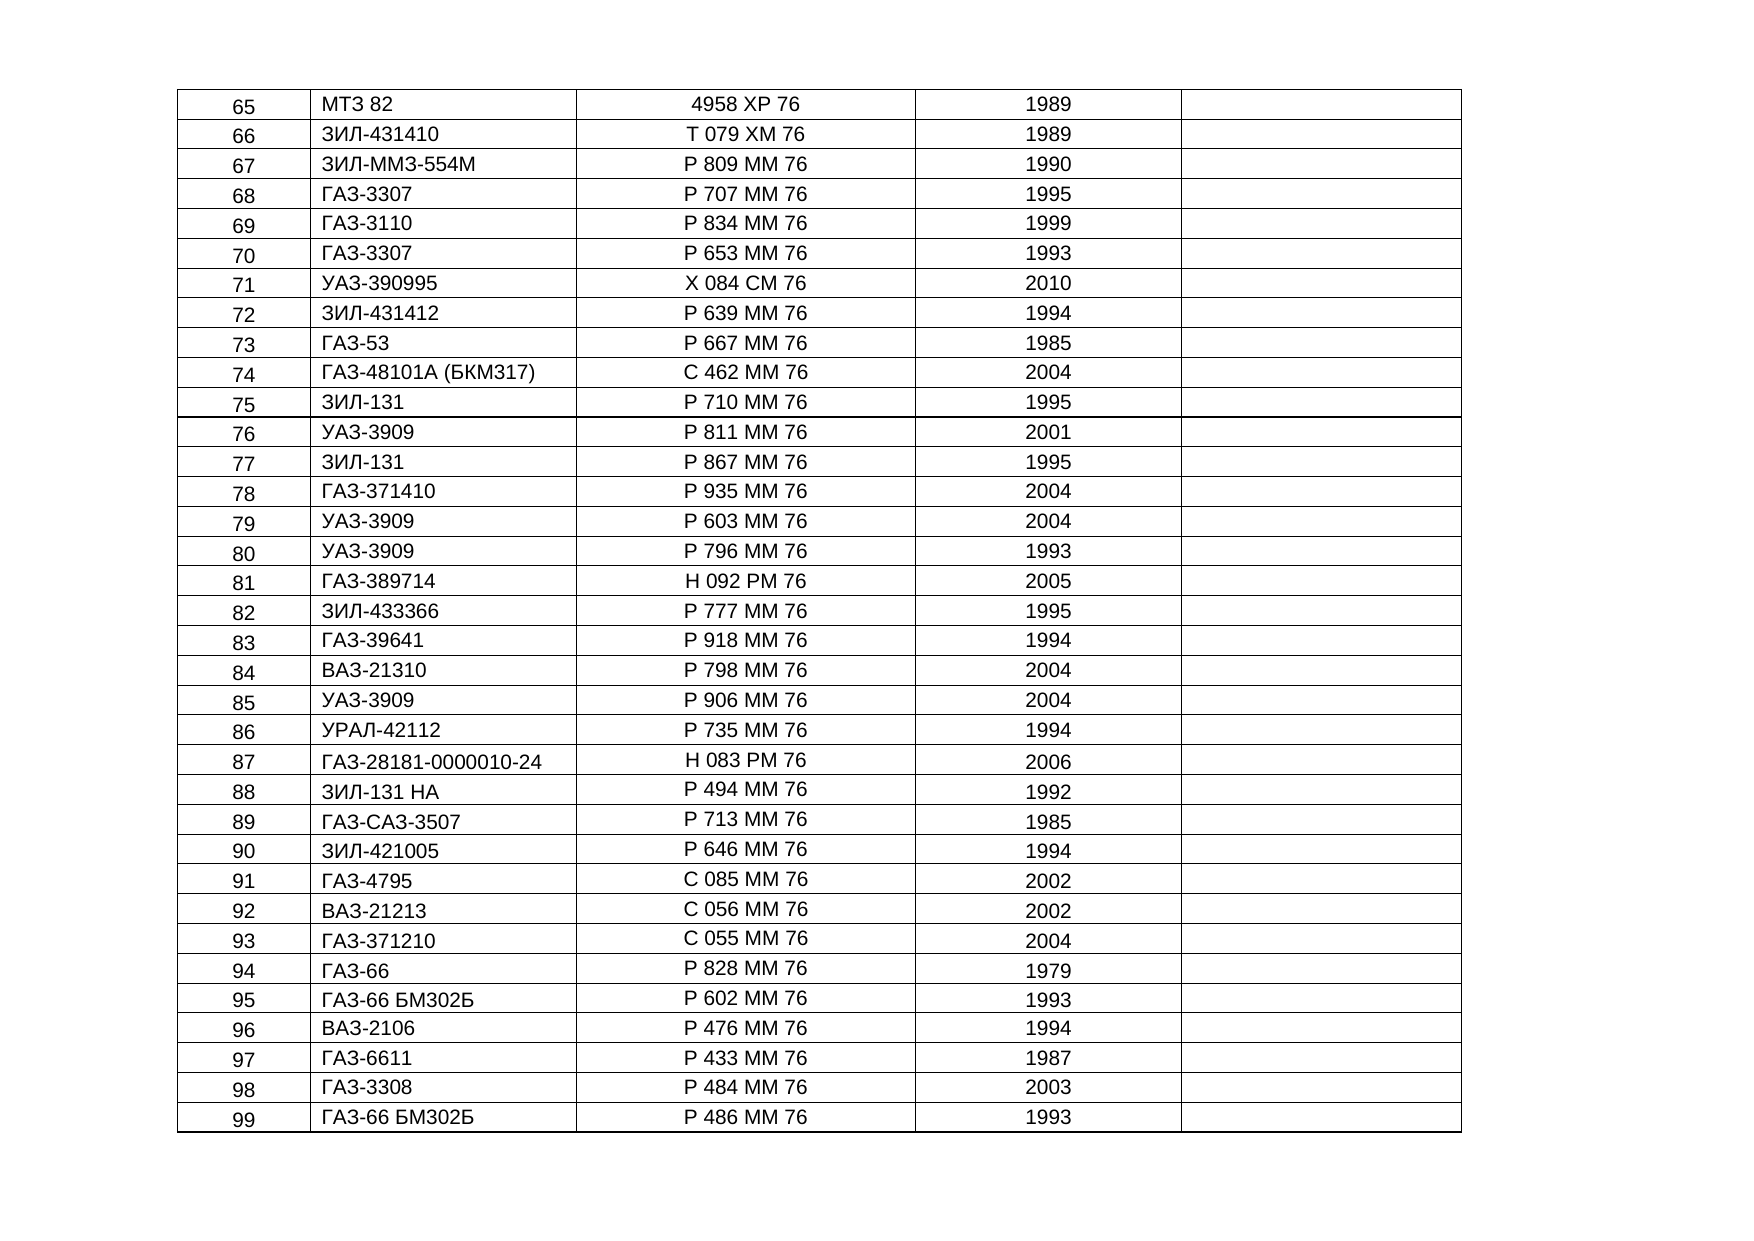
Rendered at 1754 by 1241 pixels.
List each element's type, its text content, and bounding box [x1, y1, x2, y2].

table_cell [1182, 269, 1461, 297]
table_cell Р 603 ММ 76 [577, 507, 915, 536]
table_cell ВАЗ-21310 [311, 656, 576, 684]
table_cell ЗИЛ-431410 [311, 120, 576, 148]
table_cell 81 [178, 566, 310, 595]
table_cell 89 [178, 805, 310, 833]
table_cell 65 [178, 90, 310, 118]
table_cell ГАЗ-4795 [311, 864, 576, 893]
table_cell 1994 [916, 1013, 1181, 1042]
table_cell [1182, 418, 1461, 446]
table_cell [1182, 745, 1461, 774]
table_cell 85 [178, 686, 310, 714]
table_cell Р 707 ММ 76 [577, 179, 915, 208]
table_cell ЗИЛ-131 [311, 388, 576, 416]
table_cell [1182, 328, 1461, 357]
table_cell Т 079 ХМ 76 [577, 120, 915, 148]
table_cell ГАЗ-371210 [311, 924, 576, 953]
table_cell Р 796 ММ 76 [577, 537, 915, 565]
table_cell 1993 [916, 1103, 1181, 1131]
table_cell 66 [178, 120, 310, 148]
table_cell Р 476 ММ 76 [577, 1013, 915, 1042]
table_cell [1182, 90, 1461, 118]
table_cell 99 [178, 1103, 310, 1131]
table_cell ГАЗ-66 [311, 954, 576, 982]
table_cell 71 [178, 269, 310, 297]
table_cell Р 809 ММ 76 [577, 149, 915, 178]
table_cell 1993 [916, 537, 1181, 565]
table_cell ГАЗ-48101А (БКМ317) [311, 358, 576, 387]
table_cell С 462 ММ 76 [577, 358, 915, 387]
table_cell ЗИЛ-ММЗ-554М [311, 149, 576, 178]
table_cell 1989 [916, 120, 1181, 148]
table_cell 84 [178, 656, 310, 684]
table_cell 88 [178, 775, 310, 804]
table_cell [1182, 894, 1461, 923]
table_cell [1182, 1013, 1461, 1042]
table_cell 2006 [916, 745, 1181, 774]
table_cell Р 646 ММ 76 [577, 835, 915, 863]
table_cell Р 713 ММ 76 [577, 805, 915, 833]
table_cell Р 602 ММ 76 [577, 984, 915, 1012]
table_cell Р 667 ММ 76 [577, 328, 915, 357]
table_cell Н 083 РМ 76 [577, 745, 915, 774]
table_cell ГАЗ-39641 [311, 626, 576, 655]
table_cell [1182, 954, 1461, 982]
table_cell [1182, 1043, 1461, 1072]
table_cell [1182, 179, 1461, 208]
table_cell ЗИЛ-433366 [311, 596, 576, 625]
table_cell 2002 [916, 864, 1181, 893]
table_cell Р 906 ММ 76 [577, 686, 915, 714]
table_cell 87 [178, 745, 310, 774]
table_cell ГАЗ-371410 [311, 477, 576, 506]
table_cell Р 494 ММ 76 [577, 775, 915, 804]
table_cell 74 [178, 358, 310, 387]
table_cell Р 710 ММ 76 [577, 388, 915, 416]
table_cell [1182, 626, 1461, 655]
table_cell [1182, 298, 1461, 327]
table_cell [1182, 358, 1461, 387]
table_cell 69 [178, 209, 310, 238]
table_cell 67 [178, 149, 310, 178]
table_cell УАЗ-3909 [311, 537, 576, 565]
table_cell [1182, 1073, 1461, 1102]
table_cell Р 798 ММ 76 [577, 656, 915, 684]
table_cell 1993 [916, 984, 1181, 1012]
table_cell ГАЗ-66 БМ302Б [311, 1103, 576, 1131]
table_cell Р 811 ММ 76 [577, 418, 915, 446]
table_cell 2002 [916, 894, 1181, 923]
table_cell Р 867 ММ 76 [577, 447, 915, 476]
table_cell 2004 [916, 358, 1181, 387]
table_cell 76 [178, 418, 310, 446]
table_cell [1182, 1103, 1461, 1131]
table_cell 2005 [916, 566, 1181, 595]
table_cell [1182, 715, 1461, 744]
table_cell 2004 [916, 924, 1181, 953]
table_cell Р 639 ММ 76 [577, 298, 915, 327]
table_cell 98 [178, 1073, 310, 1102]
table_cell ГАЗ-3307 [311, 179, 576, 208]
table_cell 1994 [916, 298, 1181, 327]
table_cell 75 [178, 388, 310, 416]
table_cell [1182, 805, 1461, 833]
table_cell Р 834 ММ 76 [577, 209, 915, 238]
table_cell 1994 [916, 626, 1181, 655]
table_cell 1995 [916, 447, 1181, 476]
table_cell Р 433 ММ 76 [577, 1043, 915, 1072]
table_cell 72 [178, 298, 310, 327]
table_cell 94 [178, 954, 310, 982]
table_cell [1182, 537, 1461, 565]
table_cell 1985 [916, 805, 1181, 833]
table_cell 83 [178, 626, 310, 655]
table_cell УРАЛ-42112 [311, 715, 576, 744]
table_cell [1182, 686, 1461, 714]
table_cell 92 [178, 894, 310, 923]
table_cell 1987 [916, 1043, 1181, 1072]
table_cell 2010 [916, 269, 1181, 297]
table_cell ГАЗ-389714 [311, 566, 576, 595]
table_cell 1994 [916, 715, 1181, 744]
table_cell [1182, 775, 1461, 804]
table_cell [1182, 984, 1461, 1012]
table_cell 1999 [916, 209, 1181, 238]
table_cell 79 [178, 507, 310, 536]
table_cell 1992 [916, 775, 1181, 804]
table_cell 1994 [916, 835, 1181, 863]
table_cell 1995 [916, 179, 1181, 208]
table_cell 77 [178, 447, 310, 476]
table_cell 1990 [916, 149, 1181, 178]
table_cell 95 [178, 984, 310, 1012]
table_cell ЗИЛ-131 НА [311, 775, 576, 804]
table_cell 91 [178, 864, 310, 893]
table_cell [1182, 924, 1461, 953]
table_cell [1182, 239, 1461, 267]
table_cell [1182, 835, 1461, 863]
table_cell 96 [178, 1013, 310, 1042]
table_cell МТЗ 82 [311, 90, 576, 118]
table_cell УАЗ-3909 [311, 507, 576, 536]
table_cell ГАЗ-3308 [311, 1073, 576, 1102]
table_cell С 085 ММ 76 [577, 864, 915, 893]
table_cell Х 084 СМ 76 [577, 269, 915, 297]
table_cell 1985 [916, 328, 1181, 357]
table_cell Р 653 ММ 76 [577, 239, 915, 267]
table_cell С 055 ММ 76 [577, 924, 915, 953]
table_cell 1989 [916, 90, 1181, 118]
table_cell С 056 ММ 76 [577, 894, 915, 923]
table_cell Р 735 ММ 76 [577, 715, 915, 744]
table_cell ЗИЛ-421005 [311, 835, 576, 863]
table_cell Н 092 РМ 76 [577, 566, 915, 595]
table_cell 1995 [916, 388, 1181, 416]
table_cell 86 [178, 715, 310, 744]
table_cell Р 935 ММ 76 [577, 477, 915, 506]
table_cell [1182, 120, 1461, 148]
table_cell Р 484 ММ 76 [577, 1073, 915, 1102]
table_cell 2004 [916, 477, 1181, 506]
table_cell [1182, 149, 1461, 178]
table_cell 68 [178, 179, 310, 208]
table_cell Р 918 ММ 76 [577, 626, 915, 655]
table_cell ГАЗ-6611 [311, 1043, 576, 1072]
table_cell 2004 [916, 507, 1181, 536]
table_cell 78 [178, 477, 310, 506]
table_cell 97 [178, 1043, 310, 1072]
table_cell ГАЗ-САЗ-3507 [311, 805, 576, 833]
table_cell [1182, 864, 1461, 893]
table_cell 2003 [916, 1073, 1181, 1102]
table_cell ГАЗ-28181-0000010-24 [311, 745, 576, 774]
table_cell Р 777 ММ 76 [577, 596, 915, 625]
table_cell [1182, 447, 1461, 476]
table_cell 1979 [916, 954, 1181, 982]
table_cell 73 [178, 328, 310, 357]
table_cell 90 [178, 835, 310, 863]
table_cell 70 [178, 239, 310, 267]
table_cell [1182, 477, 1461, 506]
table_cell УАЗ-390995 [311, 269, 576, 297]
table_cell ГАЗ-66 БМ302Б [311, 984, 576, 1012]
table_cell УАЗ-3909 [311, 686, 576, 714]
table_cell ГАЗ-53 [311, 328, 576, 357]
table_cell ВАЗ-21213 [311, 894, 576, 923]
table_cell ЗИЛ-431412 [311, 298, 576, 327]
table_cell ЗИЛ-131 [311, 447, 576, 476]
table_cell 1993 [916, 239, 1181, 267]
table_cell Р 828 ММ 76 [577, 954, 915, 982]
table_cell [1182, 596, 1461, 625]
table_cell ГАЗ-3110 [311, 209, 576, 238]
table_cell [1182, 388, 1461, 416]
table_cell 2001 [916, 418, 1181, 446]
table_cell 1995 [916, 596, 1181, 625]
table_cell 2004 [916, 656, 1181, 684]
table_cell 82 [178, 596, 310, 625]
table_cell 80 [178, 537, 310, 565]
table_cell [1182, 507, 1461, 536]
table_cell 93 [178, 924, 310, 953]
table_cell ВАЗ-2106 [311, 1013, 576, 1042]
table_cell 4958 ХР 76 [577, 90, 915, 118]
table_cell УАЗ-3909 [311, 418, 576, 446]
table_cell [1182, 566, 1461, 595]
table_cell 2004 [916, 686, 1181, 714]
table_cell [1182, 209, 1461, 238]
table_cell Р 486 ММ 76 [577, 1103, 915, 1131]
table_cell ГАЗ-3307 [311, 239, 576, 267]
table_cell [1182, 656, 1461, 684]
